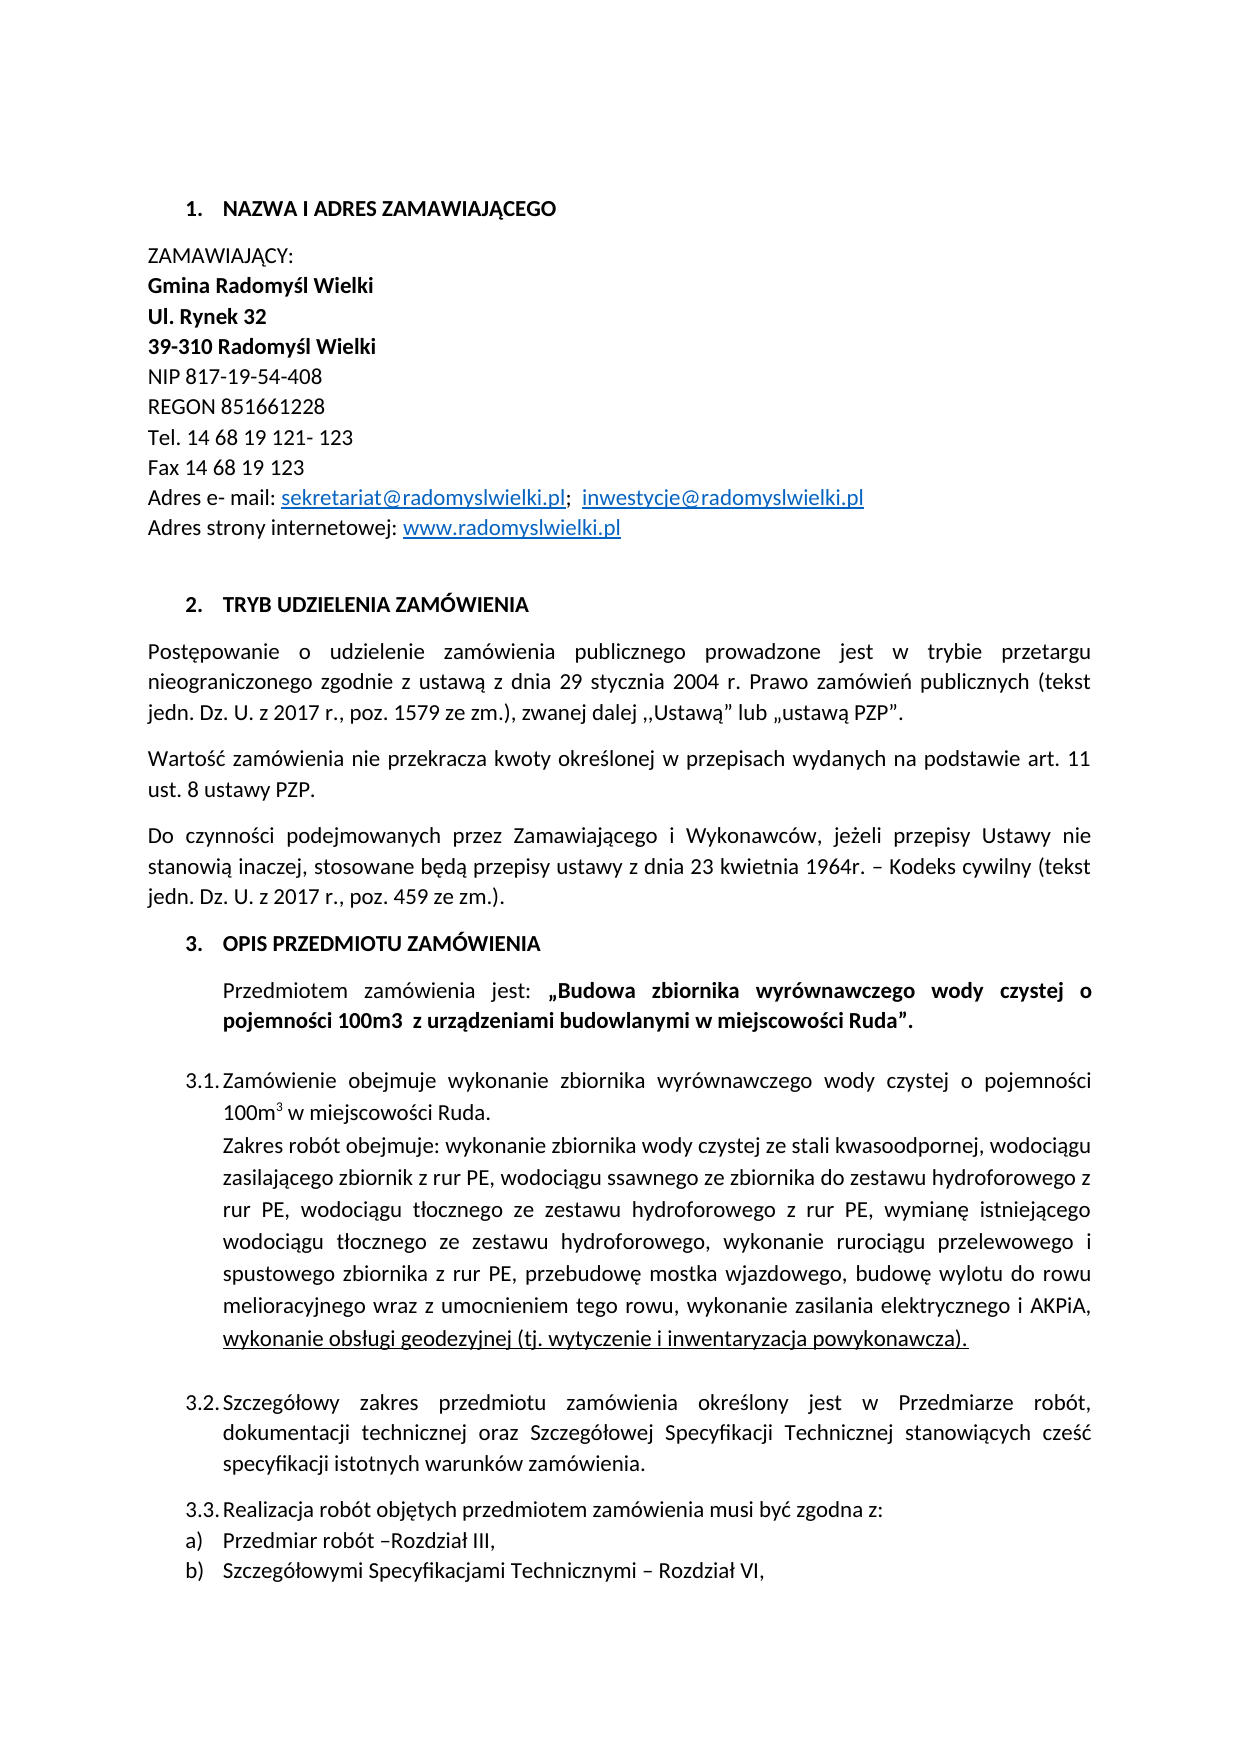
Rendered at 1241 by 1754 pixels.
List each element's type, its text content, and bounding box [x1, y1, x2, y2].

list TRYB UDZIELENIA ZAMÓWIENIA [185, 590, 1093, 618]
text ZAMAWIAJĄCY: [148, 241, 1093, 269]
text Fax 14 68 19 123 [148, 453, 1093, 481]
text Postępowanie o udzielenie zamówienia publicznego prowadzone jest w trybie przetargu nieograniczonego zgodnie z ustawą z dnia 29 stycznia 2004 r. Prawo zamówień publicznych (tekst jedn. Dz. U. z 2017 r., poz. 1579 ze zm.), zwanej dalej ,,Ustawą” lub „ustawą PZP”. [148, 637, 1093, 726]
text 39-310 Radomyśl Wielki [148, 332, 1093, 360]
list Szczegółowymi Specyfikacjami Technicznymi – Rozdział VI, [185, 1556, 1093, 1584]
text Do czynności podejmowanych przez Zamawiającego i Wykonawców, jeżeli przepisy Ustawy nie stanowią inaczej, stosowane będą przepisy ustawy z dnia 23 kwietnia 1964r. – Kodeks cywilny (tekst jedn. Dz. U. z 2017 r., poz. 459 ze zm.). [148, 822, 1093, 910]
text Ul. Rynek 32 [148, 302, 1093, 330]
text Gmina Radomyśl Wielki [148, 272, 1093, 299]
text Szczegółowy zakres przedmiotu zamówienia określony jest w Przedmiarze robót, dokumentacji technicznej oraz Szczegółowej Specyfikacji Technicznej stanowiących cześć specyfikacji istotnych warunków zamówienia. [185, 1388, 1093, 1477]
text NIP 817-19-54-408 [148, 362, 1093, 390]
list Przedmiar robót –Rozdział III, [185, 1526, 1093, 1554]
list NAZWA I ADRES ZAMAWIAJĄCEGO [185, 194, 1093, 222]
text Zamówienie obejmuje wykonanie zbiornika wyrównawczego wody czystej o pojemności 100m3 w miejscowości Ruda. [185, 1066, 1093, 1127]
list OPIS PRZEDMIOTU ZAMÓWIENIA [185, 929, 1093, 957]
text Adres e- mail: sekretariat@radomyslwielki.pl; inwestycje@radomyslwielki.pl [148, 483, 1093, 511]
list Przedmiotem zamówienia jest: „Budowa zbiornika wyrównawczego wody czystej o pojemności 100m3 z urządzeniami budowlanymi w miejscowości Ruda”. [223, 976, 1093, 1034]
text Tel. 14 68 19 121- 123 [148, 423, 1093, 451]
text REGON 851661228 [148, 392, 1093, 420]
text Wartość zamówienia nie przekracza kwoty określonej w przepisach wydanych na podstawie art. 11 ust. 8 ustawy PZP. [148, 744, 1093, 803]
text Adres strony internetowej: www.radomyslwielki.pl [148, 513, 1093, 541]
list Realizacja robót objętych przedmiotem zamówienia musi być zgodna z: [185, 1496, 1093, 1523]
list Zakres robót obejmuje: wykonanie zbiornika wody czystej ze stali kwasoodpornej, wodociągu zasilającego zbiornik z rur PE, wodociągu ssawnego ze zbiornika do zestawu hydroforowego z rur PE, wodociągu tłocznego ze zestawu hydroforowego z rur PE, wymianę istniejącego wodociągu tłocznego ze zestawu hydroforowego, wykonanie rurociągu przelewowego i spustowego zbiornika z rur PE, przebudowę mostka wjazdowego, budowę wylotu do rowu melioracyjnego wraz z umocnieniem tego rowu, wykonanie zasilania elektrycznego i AKPiA, wykonanie obsługi geodezyjnej (tj. wytyczenie i inwentaryzacja powykonawcza). [223, 1131, 1093, 1352]
